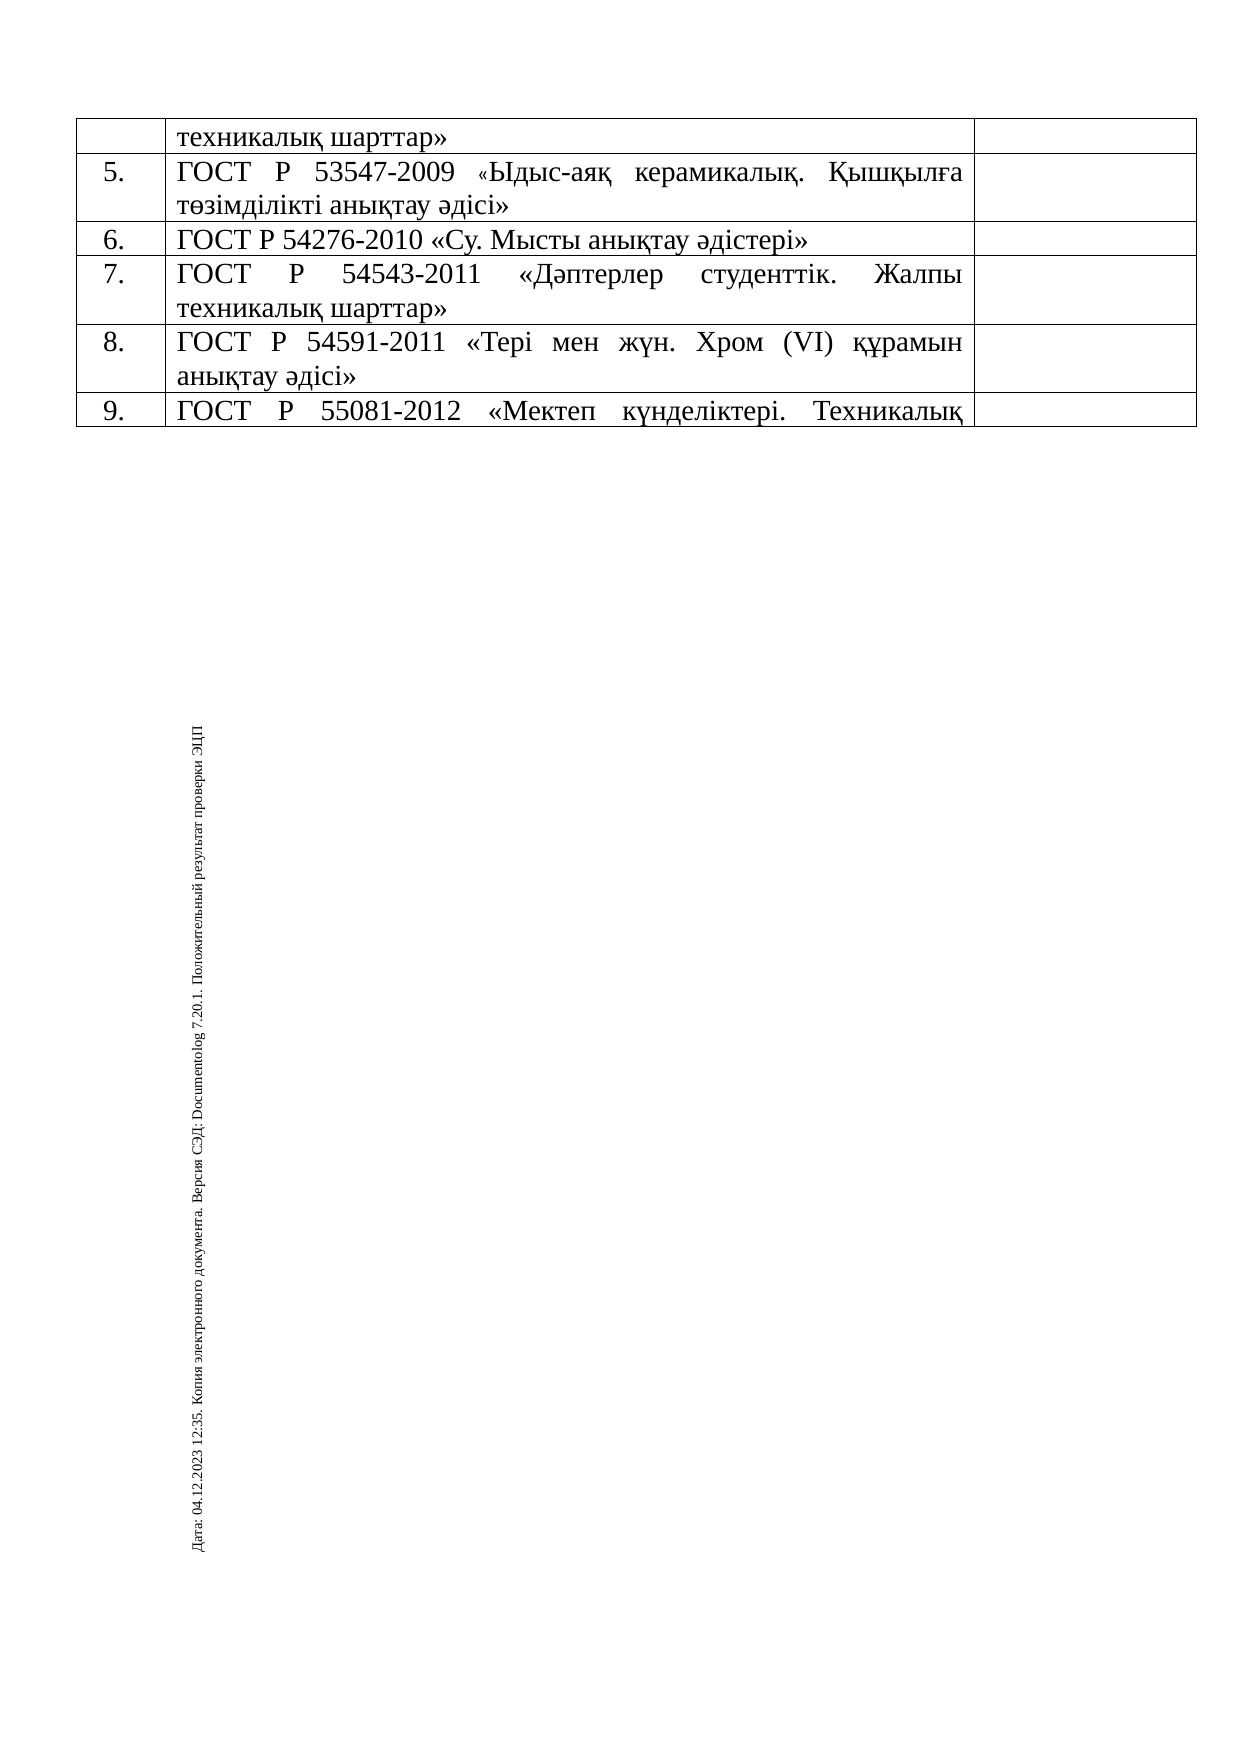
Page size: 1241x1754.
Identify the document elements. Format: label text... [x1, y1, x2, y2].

table_cell [975, 393, 1196, 426]
table_cell ГОСТ Р 53547-2009 «Ыдыс-аяқ керамикалық. Қышқылға төзімділікті анықтау әдісі» [166, 154, 974, 221]
table_cell ГОСТ Р 54543-2011 «Дәптерлер студенттік. Жалпы техникалық шарттар» [166, 256, 974, 323]
table_cell [77, 256, 165, 323]
table_cell [77, 393, 165, 426]
table_cell [975, 256, 1196, 323]
table_cell [77, 325, 165, 392]
table_cell [975, 325, 1196, 392]
table_cell [975, 222, 1196, 255]
table_cell ГОСТ Р 55081-2012 «Мектеп күнделіктері. Техникалық шарттар» [166, 393, 974, 426]
table_cell [77, 154, 165, 221]
table_cell [77, 222, 165, 255]
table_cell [166, 119, 974, 153]
table_cell ГОСТ Р 54276-2010 «Су. Мысты анықтау әдістері» [166, 222, 974, 255]
table_cell ГОСТ Р 54591-2011 «Тері мен жүн. Хром (VI) құрамын анықтау әдісі» [166, 325, 974, 392]
table_cell [975, 119, 1196, 153]
table_cell [975, 154, 1196, 221]
table_cell [77, 119, 165, 153]
